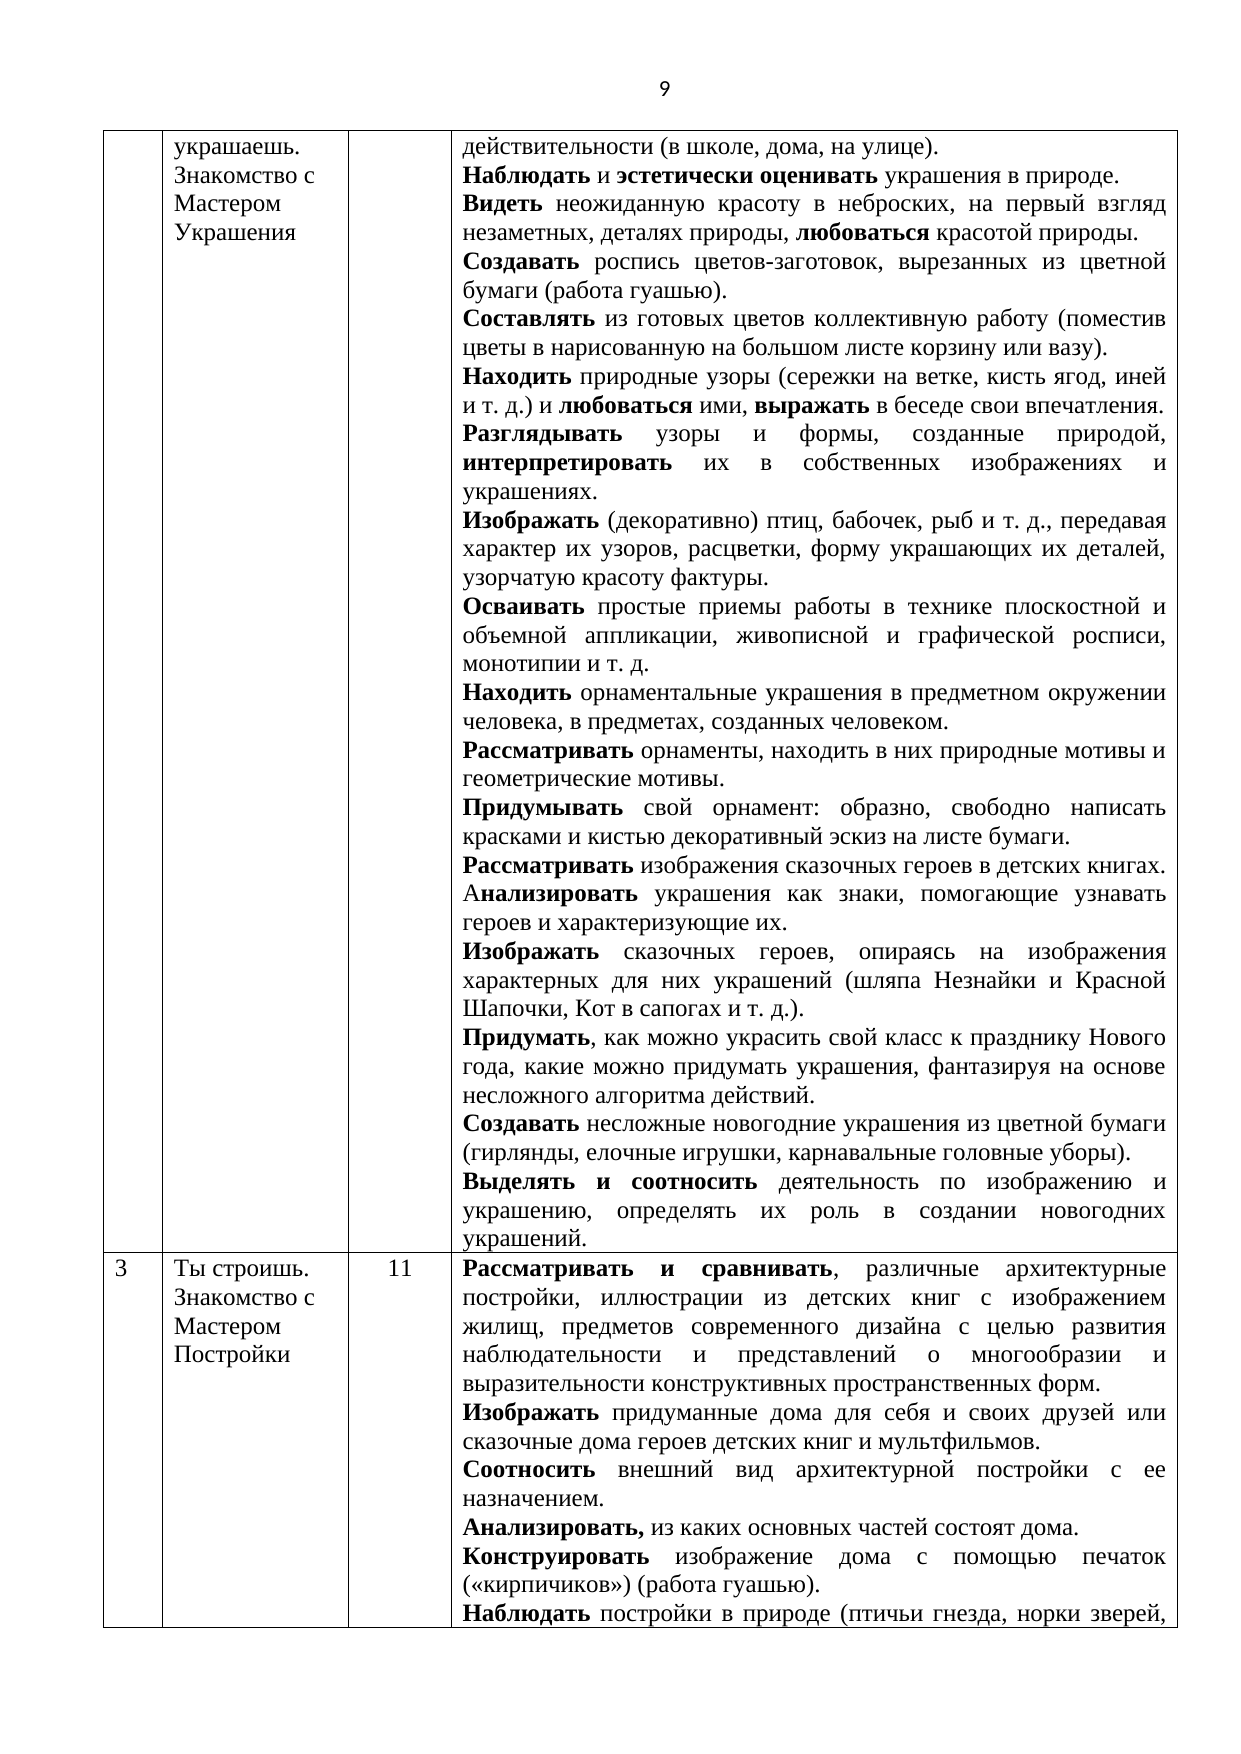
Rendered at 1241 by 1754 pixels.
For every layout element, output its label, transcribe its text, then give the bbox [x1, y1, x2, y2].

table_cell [163, 1253, 348, 1627]
table_cell 2 [104, 131, 162, 1252]
table_cell 3 [104, 1253, 162, 1627]
table_cell 11 [349, 1253, 451, 1627]
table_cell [163, 131, 348, 1252]
table_cell 8 [349, 131, 451, 1252]
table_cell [452, 1253, 1177, 1627]
